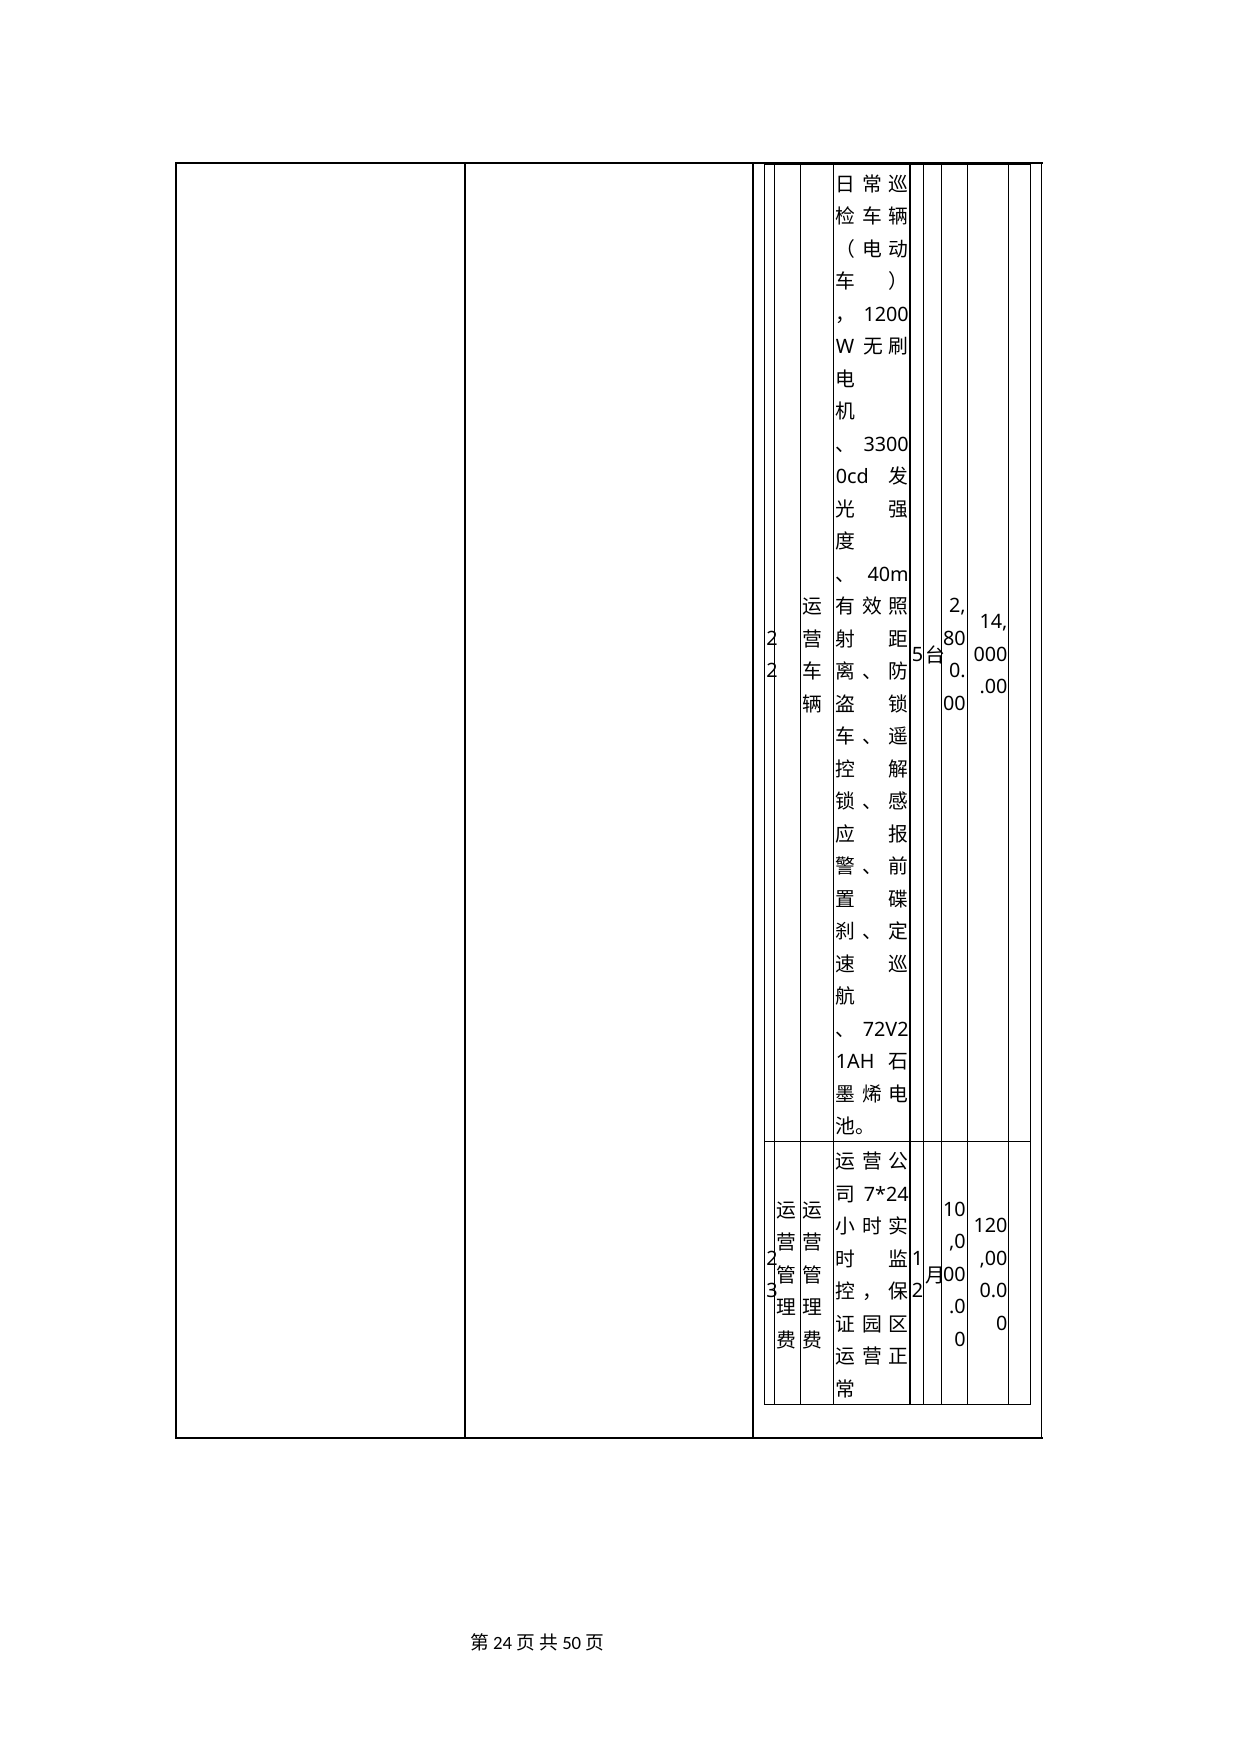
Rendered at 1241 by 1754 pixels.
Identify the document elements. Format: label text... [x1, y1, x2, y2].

table_cell 1 [177, 164, 464, 1437]
table_cell [754, 164, 1041, 1437]
table_cell [466, 164, 752, 1437]
